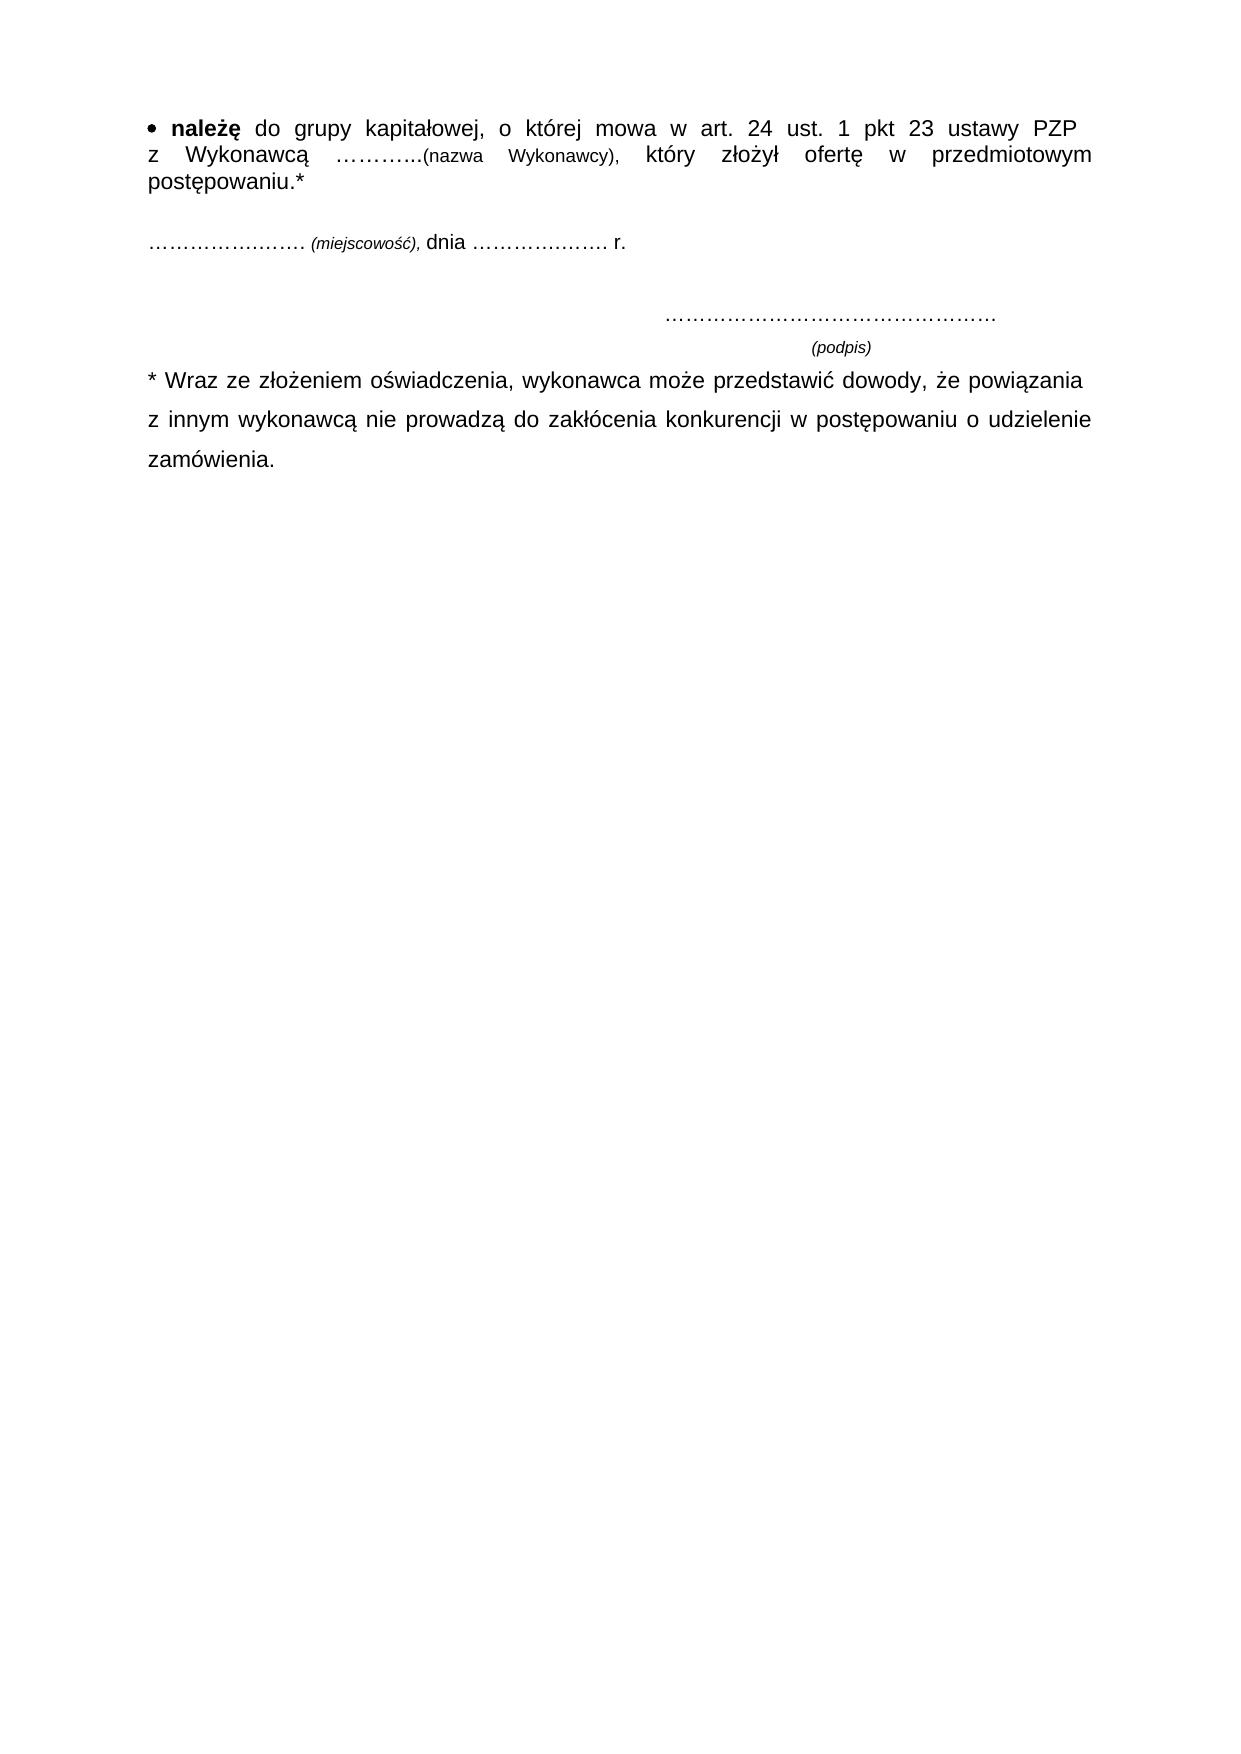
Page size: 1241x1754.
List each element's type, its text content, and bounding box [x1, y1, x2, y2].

text należę do grupy kapitałowej, o której mowa w art. 24 ust. 1 pkt 23 ustawy PZP z Wykonawcą ………...(nazwa Wykonawcy), który złożył ofertę w przedmiotowym postępowaniu.* [148, 115, 1093, 194]
text …………….……. (miejscowość), dnia ………….……. r. [148, 230, 1093, 254]
text (podpis) [738, 338, 1093, 357]
text * Wraz ze złożeniem oświadczenia, wykonawca może przedstawić dowody, że powiązania z innym wykonawcą nie prowadzą do zakłócenia konkurencji w postępowaniu o udzielenie zamówienia. [148, 367, 1093, 472]
text ………………………………………… [148, 302, 1093, 326]
